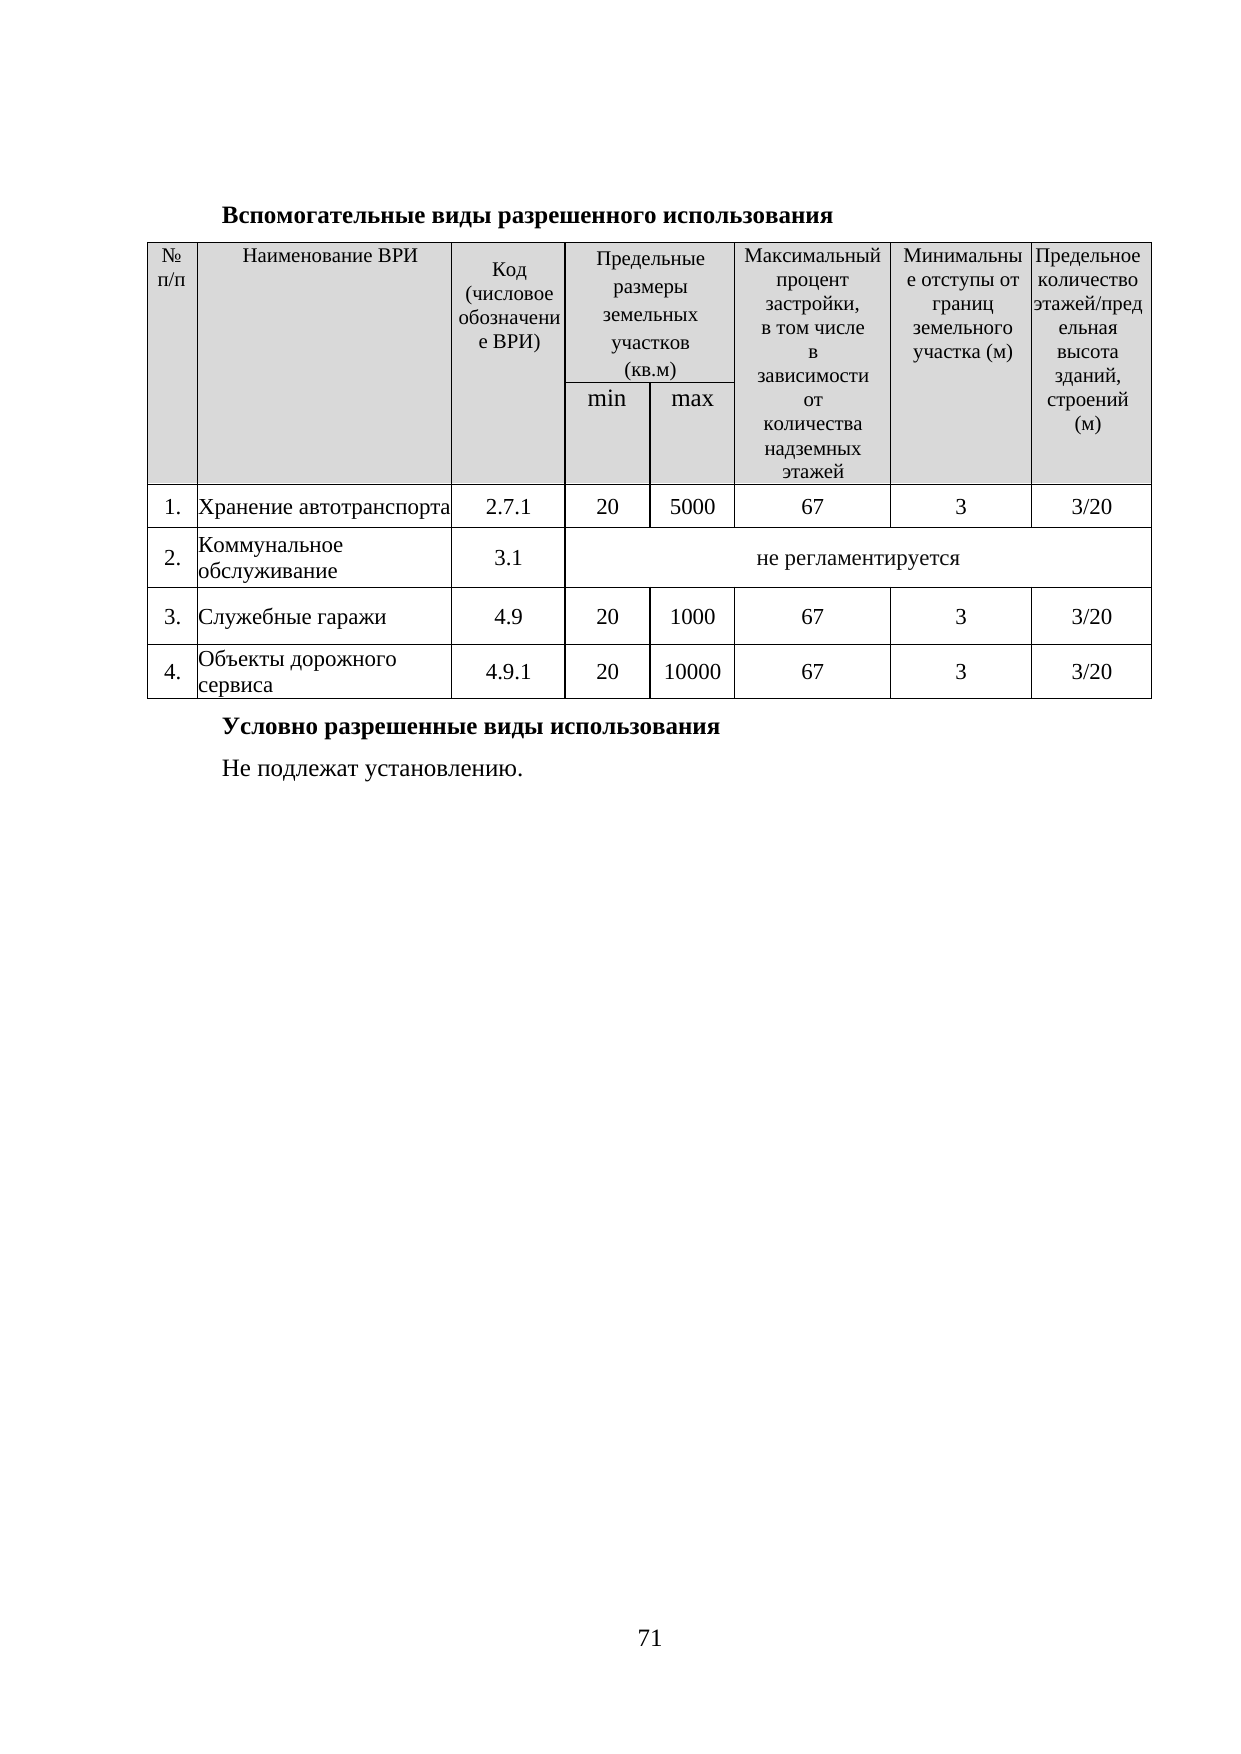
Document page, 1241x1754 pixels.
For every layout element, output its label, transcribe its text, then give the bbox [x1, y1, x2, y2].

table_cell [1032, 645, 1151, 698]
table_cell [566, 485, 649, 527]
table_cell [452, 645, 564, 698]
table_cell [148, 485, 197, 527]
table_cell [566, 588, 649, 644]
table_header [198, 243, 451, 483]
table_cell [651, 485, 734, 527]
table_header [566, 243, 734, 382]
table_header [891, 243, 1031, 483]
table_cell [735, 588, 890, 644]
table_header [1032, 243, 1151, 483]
text Вспомогательные виды разрешенного использования [148, 201, 1152, 229]
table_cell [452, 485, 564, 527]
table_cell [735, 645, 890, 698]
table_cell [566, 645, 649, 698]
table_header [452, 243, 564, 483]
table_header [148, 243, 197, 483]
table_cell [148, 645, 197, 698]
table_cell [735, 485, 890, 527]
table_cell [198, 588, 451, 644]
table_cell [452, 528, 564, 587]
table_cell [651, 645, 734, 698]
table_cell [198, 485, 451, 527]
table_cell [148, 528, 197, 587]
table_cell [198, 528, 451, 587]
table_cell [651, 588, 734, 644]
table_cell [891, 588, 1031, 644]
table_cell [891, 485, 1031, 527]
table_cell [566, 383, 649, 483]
text Условно разрешенные виды использования [148, 711, 1152, 740]
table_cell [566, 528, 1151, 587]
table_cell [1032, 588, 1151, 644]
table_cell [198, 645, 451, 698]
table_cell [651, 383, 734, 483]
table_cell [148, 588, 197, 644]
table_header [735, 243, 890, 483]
text Не подлежат установлению. [148, 753, 1152, 781]
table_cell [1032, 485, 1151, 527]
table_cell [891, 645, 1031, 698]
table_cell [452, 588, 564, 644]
